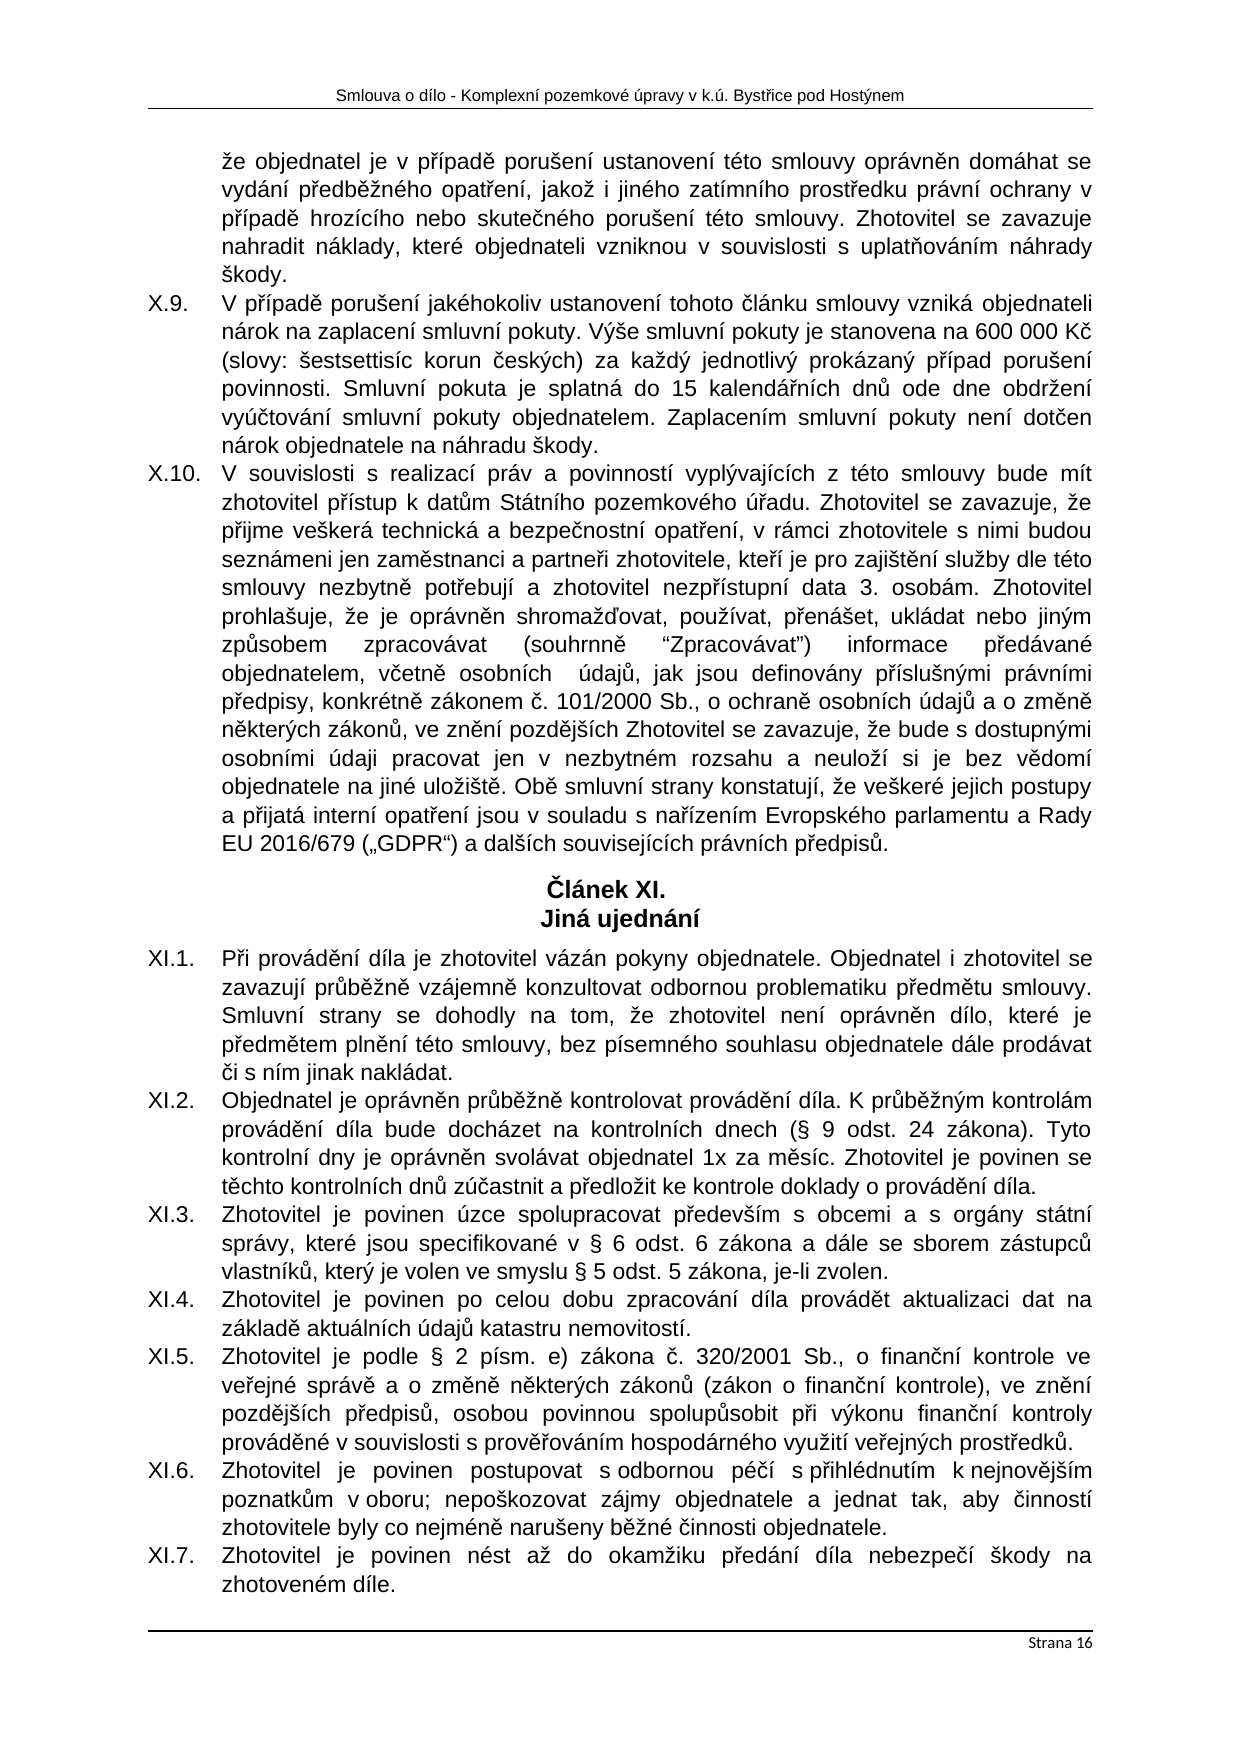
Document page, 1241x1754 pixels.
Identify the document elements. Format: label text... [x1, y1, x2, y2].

list Zhotovitel je povinen nést až do okamžiku předání díla nebezpečí škody na zhotoveném díle. [148, 1542, 1093, 1597]
list Zhotovitel je povinen po celou dobu zpracování díla provádět aktualizaci dat na základě aktuálních údajů katastru nemovitostí. [148, 1286, 1093, 1341]
list V souvislosti s realizací práv a povinností vyplývajících z této smlouvy bude mít zhotovitel přístup k datům Státního pozemkového úřadu. Zhotovitel se zavazuje, že přijme veškerá technická a bezpečnostní opatření, v rámci zhotovitele s nimi budou seznámeni jen zaměstnanci a partneři zhotovitele, kteří je pro zajištění služby dle této smlouvy nezbytně potřebují a zhotovitel nezpřístupní data 3. osobám. Zhotovitel prohlašuje, že je oprávněn shromažďovat, používat, přenášet, ukládat nebo jiným způsobem zpracovávat (souhrnně “Zpracovávat”) informace předávané objednatelem, včetně osobních údajů, jak jsou definovány příslušnými právními předpisy, konkrétně zákonem č. 101/2000 Sb., o ochraně osobních údajů a o změně některých zákonů, ve znění pozdějších Zhotovitel se zavazuje, že bude s dostupnými osobními údaji pracovat jen v nezbytném rozsahu a neuloží si je bez vědomí objednatele na jiné uložiště. Obě smluvní strany konstatují, že veškeré jejich postupy a přijatá interní opatření jsou v souladu s nařízením Evropského parlamentu a Rady EU 2016/679 („GDPR“) a dalších souvisejících právních předpisů. [148, 460, 1093, 856]
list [148, 148, 1093, 288]
list Zhotovitel je povinen úzce spolupracovat především s obcemi a s orgány státní správy, které jsou specifikované v § 6 odst. 6 zákona a dále se sborem zástupců vlastníků, který je volen ve smyslu § 5 odst. 5 zákona, je-li zvolen. [148, 1201, 1093, 1284]
list Při provádění díla je zhotovitel vázán pokyny objednatele. Objednatel i zhotovitel se zavazují průběžně vzájemně konzultovat odbornou problematiku předmětu smlouvy. Smluvní strany se dohodly na tom, že zhotovitel není oprávněn dílo, které je předmětem plnění této smlouvy, bez písemného souhlasu objednatele dále prodávat či s ním jinak nakládat. [148, 945, 1093, 1085]
list Zhotovitel je povinen postupovat s odbornou péčí s přihlédnutím k nejnovějším poznatkům v oboru; nepoškozovat zájmy objednatele a jednat tak, aby činností zhotovitele byly co nejméně narušeny běžné činnosti objednatele. [148, 1457, 1093, 1540]
list Zhotovitel je podle § 2 písm. e) zákona č. 320/2001 Sb., o finanční kontrole ve veřejné správě a o změně některých zákonů (zákon o finanční kontrole), ve znění pozdějších předpisů, osobou povinnou spolupůsobit při výkonu finanční kontroly prováděné v souvislosti s prověřováním hospodárného využití veřejných prostředků. [148, 1343, 1093, 1455]
subtitle Jiná ujednání [148, 875, 1093, 933]
list Objednatel je oprávněn průběžně kontrolovat provádění díla. K průběžným kontrolám provádění díla bude docházet na kontrolních dnech (§ 9 odst. 24 zákona). Tyto kontrolní dny je oprávněn svolávat objednatel 1x za měsíc. Zhotovitel je povinen se těchto kontrolních dnů zúčastnit a předložit ke kontrole doklady o provádění díla. [148, 1087, 1093, 1199]
list V případě porušení jakéhokoliv ustanovení tohoto článku smlouvy vzniká objednateli nárok na zaplacení smluvní pokuty. Výše smluvní pokuty je stanovena na 600 000 Kč (slovy: šestsettisíc korun českých) za každý jednotlivý prokázaný případ porušení povinnosti. Smluvní pokuta je splatná do 15 kalendářních dnů ode dne obdržení vyúčtování smluvní pokuty objednatelem. Zaplacením smluvní pokuty není dotčen nárok objednatele na náhradu škody. [148, 290, 1093, 458]
